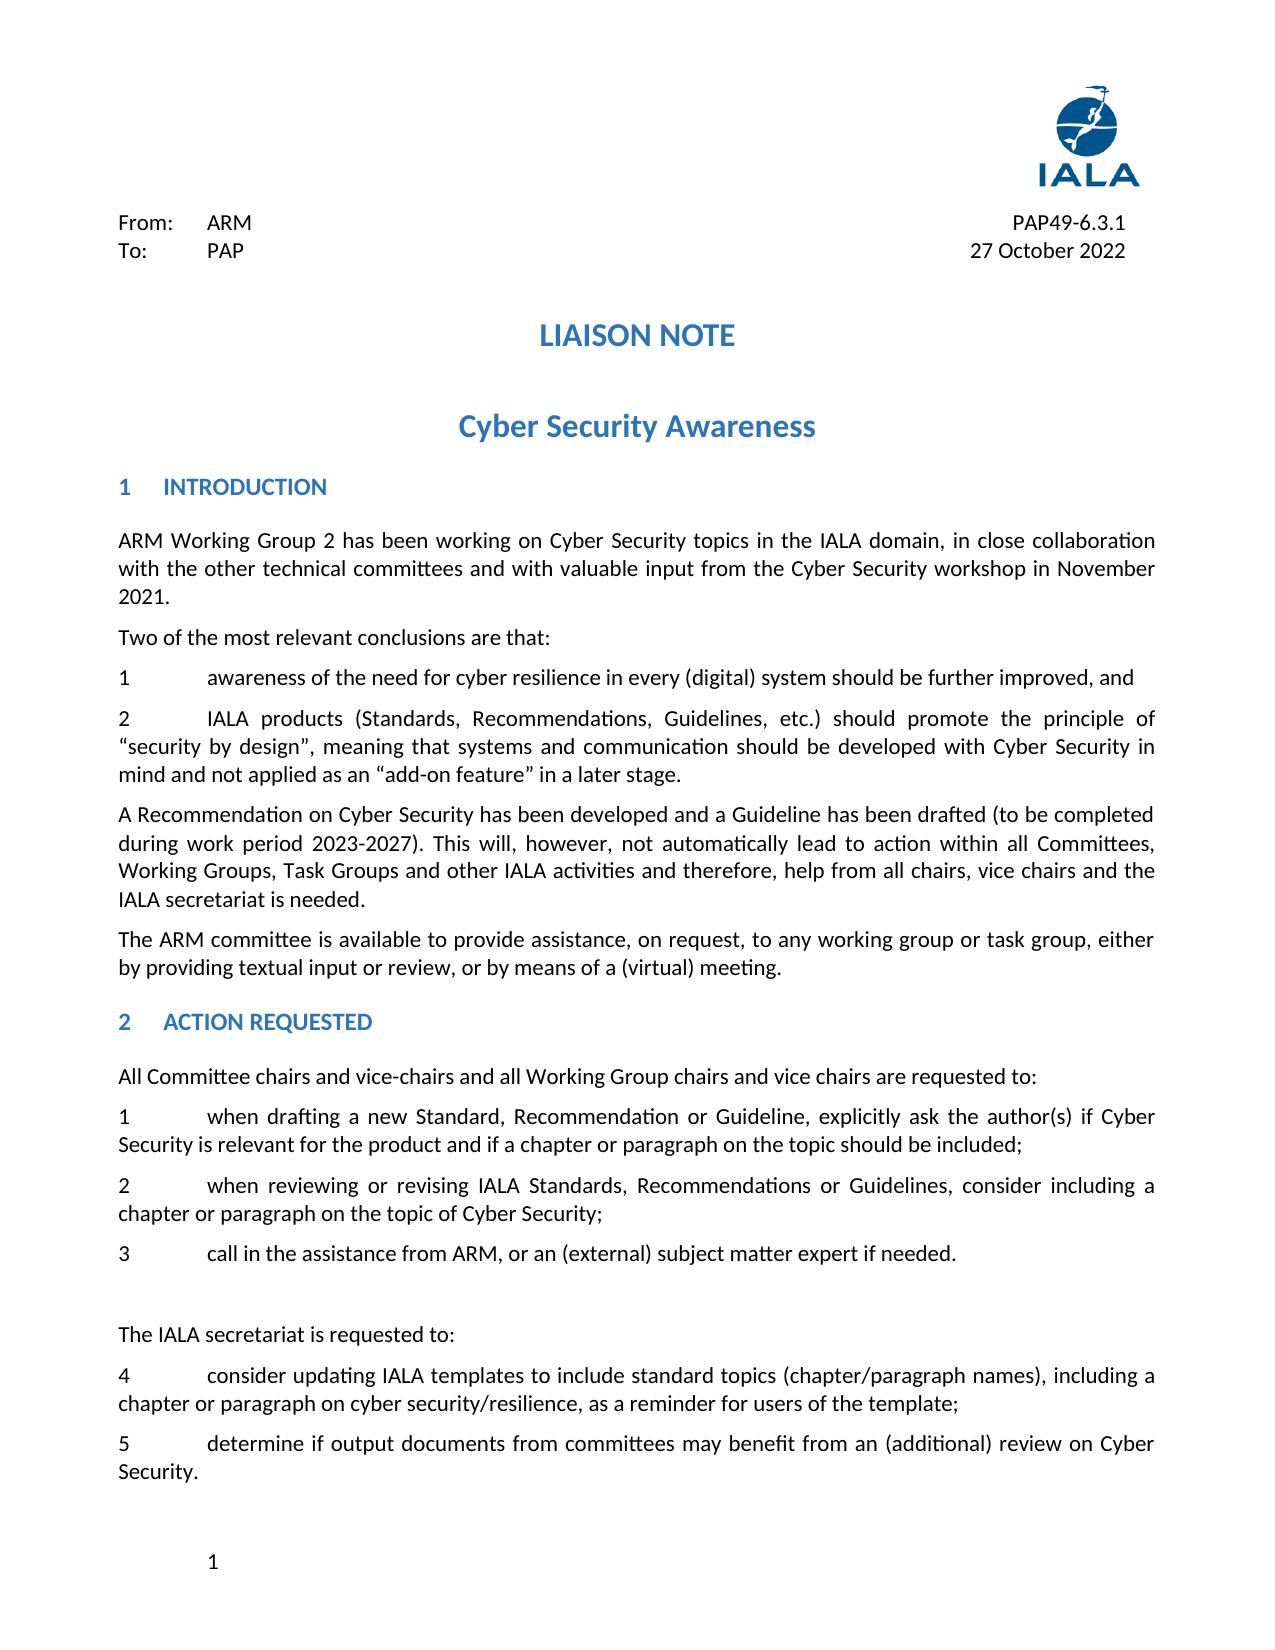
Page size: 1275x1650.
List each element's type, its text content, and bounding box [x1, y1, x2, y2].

table_header PAP49-6.3.1 [568, 209, 1137, 236]
text The ARM committee is available to provide assistance, on request, to any working group or task group, either by providing textual input or review, or by means of a (virtual) meeting. [118, 925, 1157, 981]
title LIAISON NOTE [118, 314, 1157, 355]
title Cyber Security Awareness [118, 405, 1157, 446]
table_cell To: PAP [107, 236, 568, 264]
list call in the assistance from ARM, or an (external) subject matter expert if needed. [118, 1239, 1157, 1267]
text ARM Working Group 2 has been working on Cyber Security topics in the IALA domain, in close collaboration with the other technical committees and with valuable input from the Cyber Security workshop in November 2021. [118, 526, 1157, 611]
list All Committee chairs and vice-chairs and all Working Group chairs and vice chairs are requested to: [118, 1062, 1157, 1090]
text A Recommendation on Cyber Security has been developed and a Guideline has been drafted (to be completed during work period 2023-2027). This will, however, not automatically lead to action within all Committees, Working Groups, Task Groups and other IALA activities and therefore, help from all chairs, vice chairs and the IALA secretariat is needed. [118, 801, 1157, 913]
text Two of the most relevant conclusions are that: [118, 623, 1157, 651]
table_header From: ARM [107, 209, 568, 236]
list awareness of the need for cyber resilience in every (digital) system should be further improved, and [118, 663, 1157, 692]
subtitle INTRODUCTION [118, 471, 1157, 501]
picture [1016, 74, 1157, 209]
list when drafting a new Standard, Recommendation or Guideline, explicitly ask the author(s) if Cyber Security is relevant for the product and if a chapter or paragraph on the topic should be included; [118, 1102, 1157, 1158]
table_cell 27 October 2022 [568, 236, 1137, 264]
list The IALA secretariat is requested to: [118, 1320, 1157, 1348]
list consider updating IALA templates to include standard topics (chapter/paragraph names), including a chapter or paragraph on cyber security/resilience, as a reminder for users of the template; [118, 1361, 1157, 1417]
list determine if output documents from committees may benefit from an (additional) review on Cyber Security. [118, 1429, 1157, 1486]
list IALA products (Standards, Recommendations, Guidelines, etc.) should promote the principle of “security by design”, meaning that systems and communication should be developed with Cyber Security in mind and not applied as an “add-on feature” in a later stage. [118, 704, 1157, 788]
list when reviewing or revising IALA Standards, Recommendations or Guidelines, consider including a chapter or paragraph on the topic of Cyber Security; [118, 1171, 1157, 1227]
subtitle ACTION REQUESTED [118, 1006, 1157, 1037]
